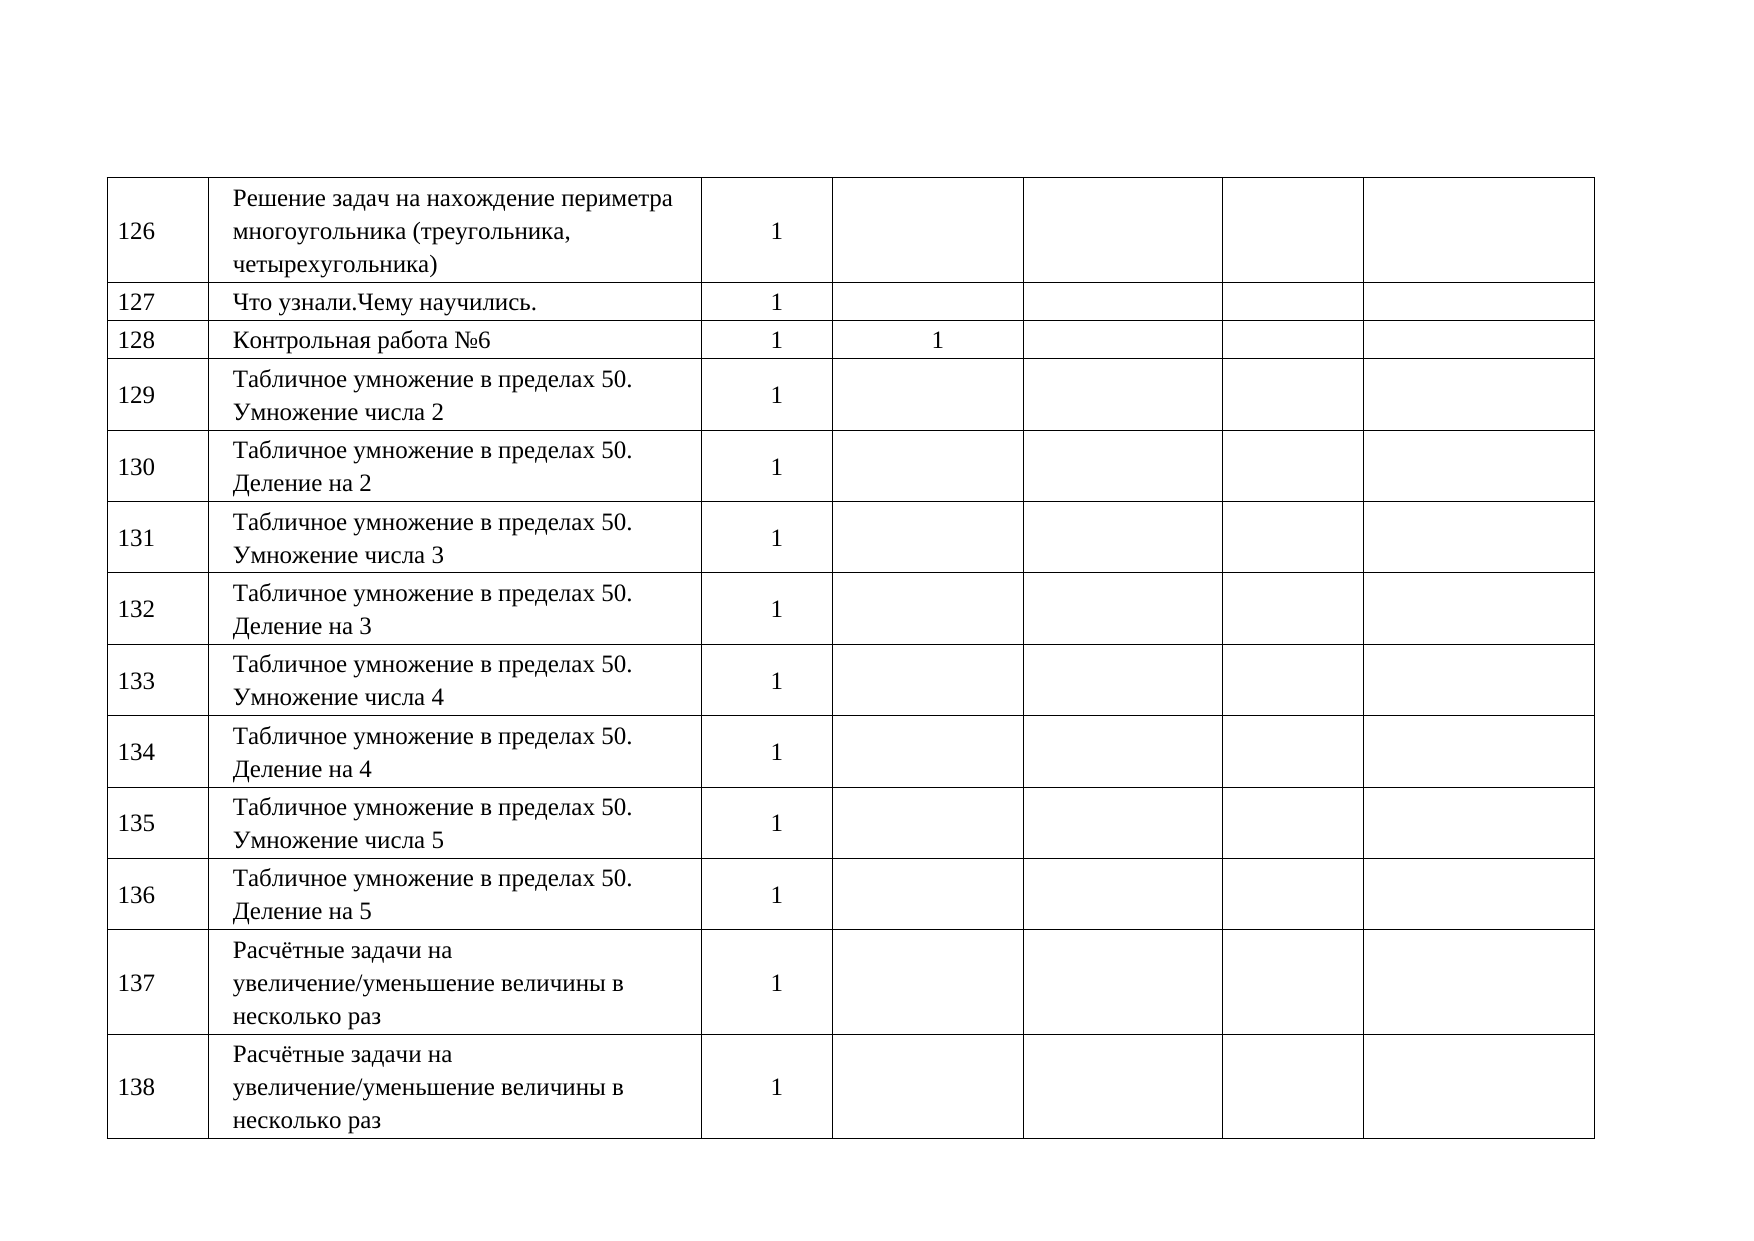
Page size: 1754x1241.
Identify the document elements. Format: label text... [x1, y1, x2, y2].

table_cell [1024, 502, 1222, 572]
table_cell [833, 788, 1023, 858]
table_cell [1364, 431, 1594, 501]
table_cell 1 [702, 283, 832, 320]
table_cell 1 [702, 321, 832, 358]
table_cell 1 [702, 573, 832, 644]
table_cell [1024, 178, 1222, 282]
table_cell [1364, 930, 1594, 1033]
table_cell Табличное умножение в пределах 50. Умножение числа 4 [209, 645, 701, 715]
table_cell 137 [108, 930, 208, 1033]
table_cell [1223, 716, 1363, 786]
table_cell [1024, 573, 1222, 644]
table_cell [833, 1035, 1023, 1138]
table_cell [1223, 502, 1363, 572]
table_cell [1364, 1035, 1594, 1138]
table_cell 131 [108, 502, 208, 572]
table_cell 1 [702, 178, 832, 282]
table_cell Табличное умножение в пределах 50. Деление на 5 [209, 859, 701, 929]
table_cell [1024, 321, 1222, 358]
table_cell Табличное умножение в пределах 50. Умножение числа 3 [209, 502, 701, 572]
table_cell [1364, 645, 1594, 715]
table_cell Табличное умножение в пределах 50. Деление на 2 [209, 431, 701, 501]
table_cell 130 [108, 431, 208, 501]
table_cell [1223, 321, 1363, 358]
table_cell [833, 859, 1023, 929]
table_cell [1364, 716, 1594, 786]
table_cell [1223, 359, 1363, 429]
table_cell [1223, 1035, 1363, 1138]
table_cell [1024, 788, 1222, 858]
table_cell [833, 645, 1023, 715]
table_cell [1364, 573, 1594, 644]
table_cell 128 [108, 321, 208, 358]
table_cell [1364, 283, 1594, 320]
table_cell 1 [702, 431, 832, 501]
table_cell [1024, 359, 1222, 429]
table_cell [1024, 431, 1222, 501]
table_cell 133 [108, 645, 208, 715]
table_cell [833, 283, 1023, 320]
table_cell Расчётные задачи на увеличение/уменьшение величины в несколько раз [209, 930, 701, 1033]
table_cell 1 [702, 788, 832, 858]
table_cell [833, 431, 1023, 501]
table_cell [1364, 178, 1594, 282]
table_cell 1 [702, 359, 832, 429]
table_cell [833, 359, 1023, 429]
table_cell Табличное умножение в пределах 50. Деление на 4 [209, 716, 701, 786]
table_cell Табличное умножение в пределах 50. Умножение числа 5 [209, 788, 701, 858]
table_cell [1223, 573, 1363, 644]
table_cell 1 [702, 859, 832, 929]
table_cell [833, 573, 1023, 644]
table_cell Расчётные задачи на увеличение/уменьшение величины в несколько раз [209, 1035, 701, 1138]
table_cell 127 [108, 283, 208, 320]
table_cell [833, 930, 1023, 1033]
table_cell [1024, 930, 1222, 1033]
table_cell [1223, 283, 1363, 320]
table_cell 1 [702, 930, 832, 1033]
table_cell [1223, 788, 1363, 858]
table_cell [1024, 1035, 1222, 1138]
table_cell [1024, 859, 1222, 929]
table_cell [1024, 283, 1222, 320]
table_cell 134 [108, 716, 208, 786]
table_cell [1223, 645, 1363, 715]
table_cell 1 [833, 321, 1023, 358]
table_cell [1364, 502, 1594, 572]
table_cell [833, 502, 1023, 572]
table_cell [833, 716, 1023, 786]
table_cell Решение задач на нахождение периметра многоугольника (треугольника, четырехугольника) [209, 178, 701, 282]
table_cell [1223, 930, 1363, 1033]
table_cell 135 [108, 788, 208, 858]
table_cell [1364, 359, 1594, 429]
table_cell [1364, 859, 1594, 929]
table_cell Табличное умножение в пределах 50. Деление на 3 [209, 573, 701, 644]
table_cell Контрольная работа №6 [209, 321, 701, 358]
table_cell Что узнали.Чему научились. [209, 283, 701, 320]
table_cell [1223, 178, 1363, 282]
table_cell Табличное умножение в пределах 50. Умножение числа 2 [209, 359, 701, 429]
table_cell 1 [702, 1035, 832, 1138]
table_cell [1364, 321, 1594, 358]
table_cell [1223, 859, 1363, 929]
table_cell [1024, 645, 1222, 715]
table_cell 129 [108, 359, 208, 429]
table_cell [1024, 716, 1222, 786]
table_cell 138 [108, 1035, 208, 1138]
table_cell [833, 178, 1023, 282]
table_cell 132 [108, 573, 208, 644]
table_cell 1 [702, 502, 832, 572]
table_cell [1364, 788, 1594, 858]
table_cell 126 [108, 178, 208, 282]
table_cell [1223, 431, 1363, 501]
table_cell 136 [108, 859, 208, 929]
table_cell 1 [702, 645, 832, 715]
table_cell 1 [702, 716, 832, 786]
